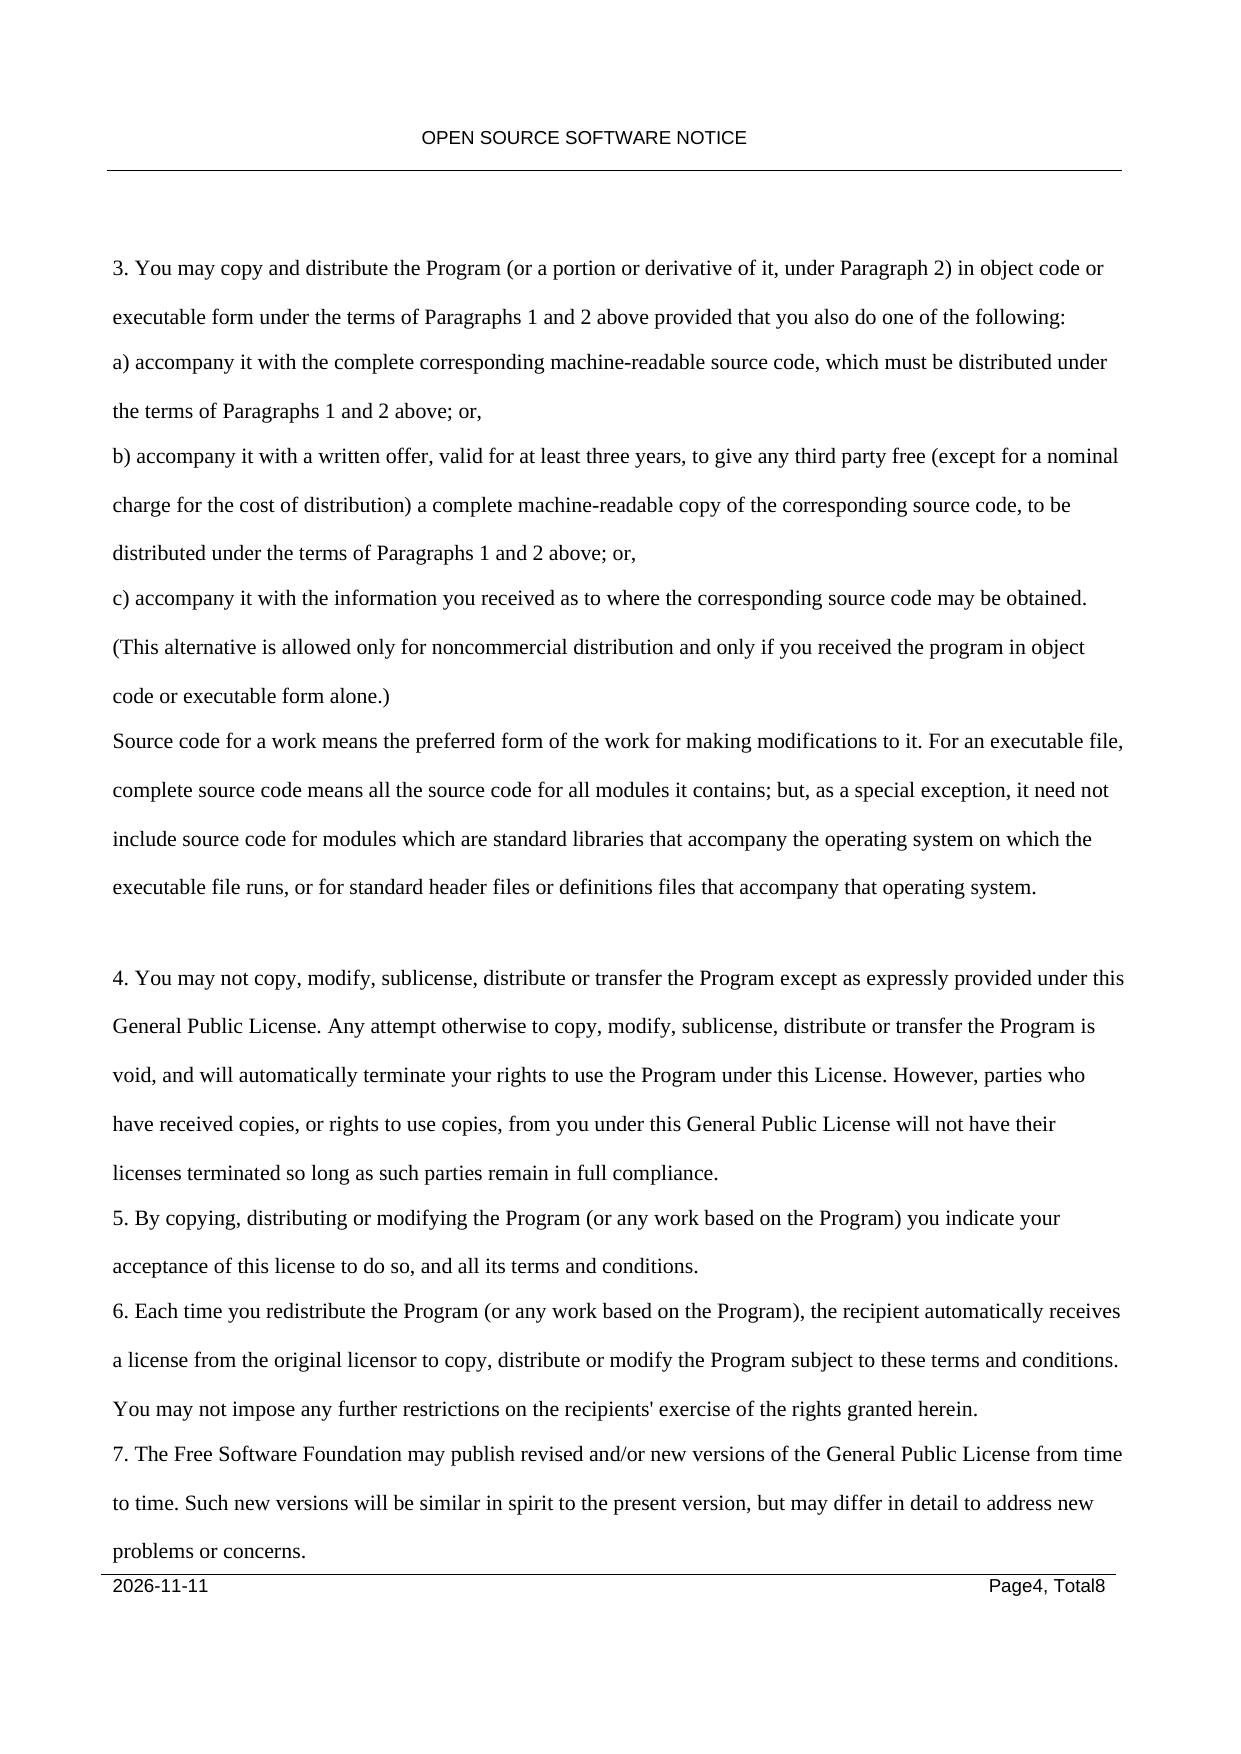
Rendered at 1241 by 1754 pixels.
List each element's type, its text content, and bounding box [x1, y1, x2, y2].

text b) accompany it with a written offer, valid for at least three years, to give any third party free (except for a nominal charge for the cost of distribution) a complete machine-readable copy of the corresponding source code, to be distributed under the terms of Paragraphs 1 and 2 above; or, [112, 439, 1128, 569]
text Source code for a work means the preferred form of the work for making modifications to it. For an executable file, complete source code means all the source code for all modules it contains; but, as a special exception, it need not include source code for modules which are standard libraries that accompany the operating system on which the executable file runs, or for standard header files or definitions files that accompany that operating system. [112, 724, 1128, 903]
text a) accompany it with the complete corresponding machine-readable source code, which must be distributed under the terms of Paragraphs 1 and 2 above; or, [112, 345, 1128, 427]
text 7. The Free Software Foundation may publish revised and/or new versions of the General Public License from time to time. Such new versions will be similar in spirit to the present version, but may differ in detail to address new problems or concerns. [112, 1437, 1128, 1567]
text 5. By copying, distributing or modifying the Program (or any work based on the Program) you indicate your acceptance of this license to do so, and all its terms and conditions. [112, 1201, 1128, 1282]
text c) accompany it with the information you received as to where the corresponding source code may be obtained. (This alternative is allowed only for noncommercial distribution and only if you received the program in object code or executable form alone.) [112, 582, 1128, 712]
text 3. You may copy and distribute the Program (or a portion or derivative of it, under Paragraph 2) in object code or executable form under the terms of Paragraphs 1 and 2 above provided that you also do one of the following: [112, 251, 1128, 333]
text 4. You may not copy, modify, sublicense, distribute or transfer the Program except as expressly provided under this General Public License. Any attempt otherwise to copy, modify, sublicense, distribute or transfer the Program is void, and will automatically terminate your rights to use the Program under this License. However, parties who have received copies, or rights to use copies, from you under this General Public License will not have their licenses terminated so long as such parties remain in full compliance. [112, 961, 1128, 1188]
text 6. Each time you redistribute the Program (or any work based on the Program), the recipient automatically receives a license from the original licensor to copy, distribute or modify the Program subject to these terms and conditions. You may not impose any further restrictions on the recipients' exercise of the rights granted herein. [112, 1295, 1128, 1425]
